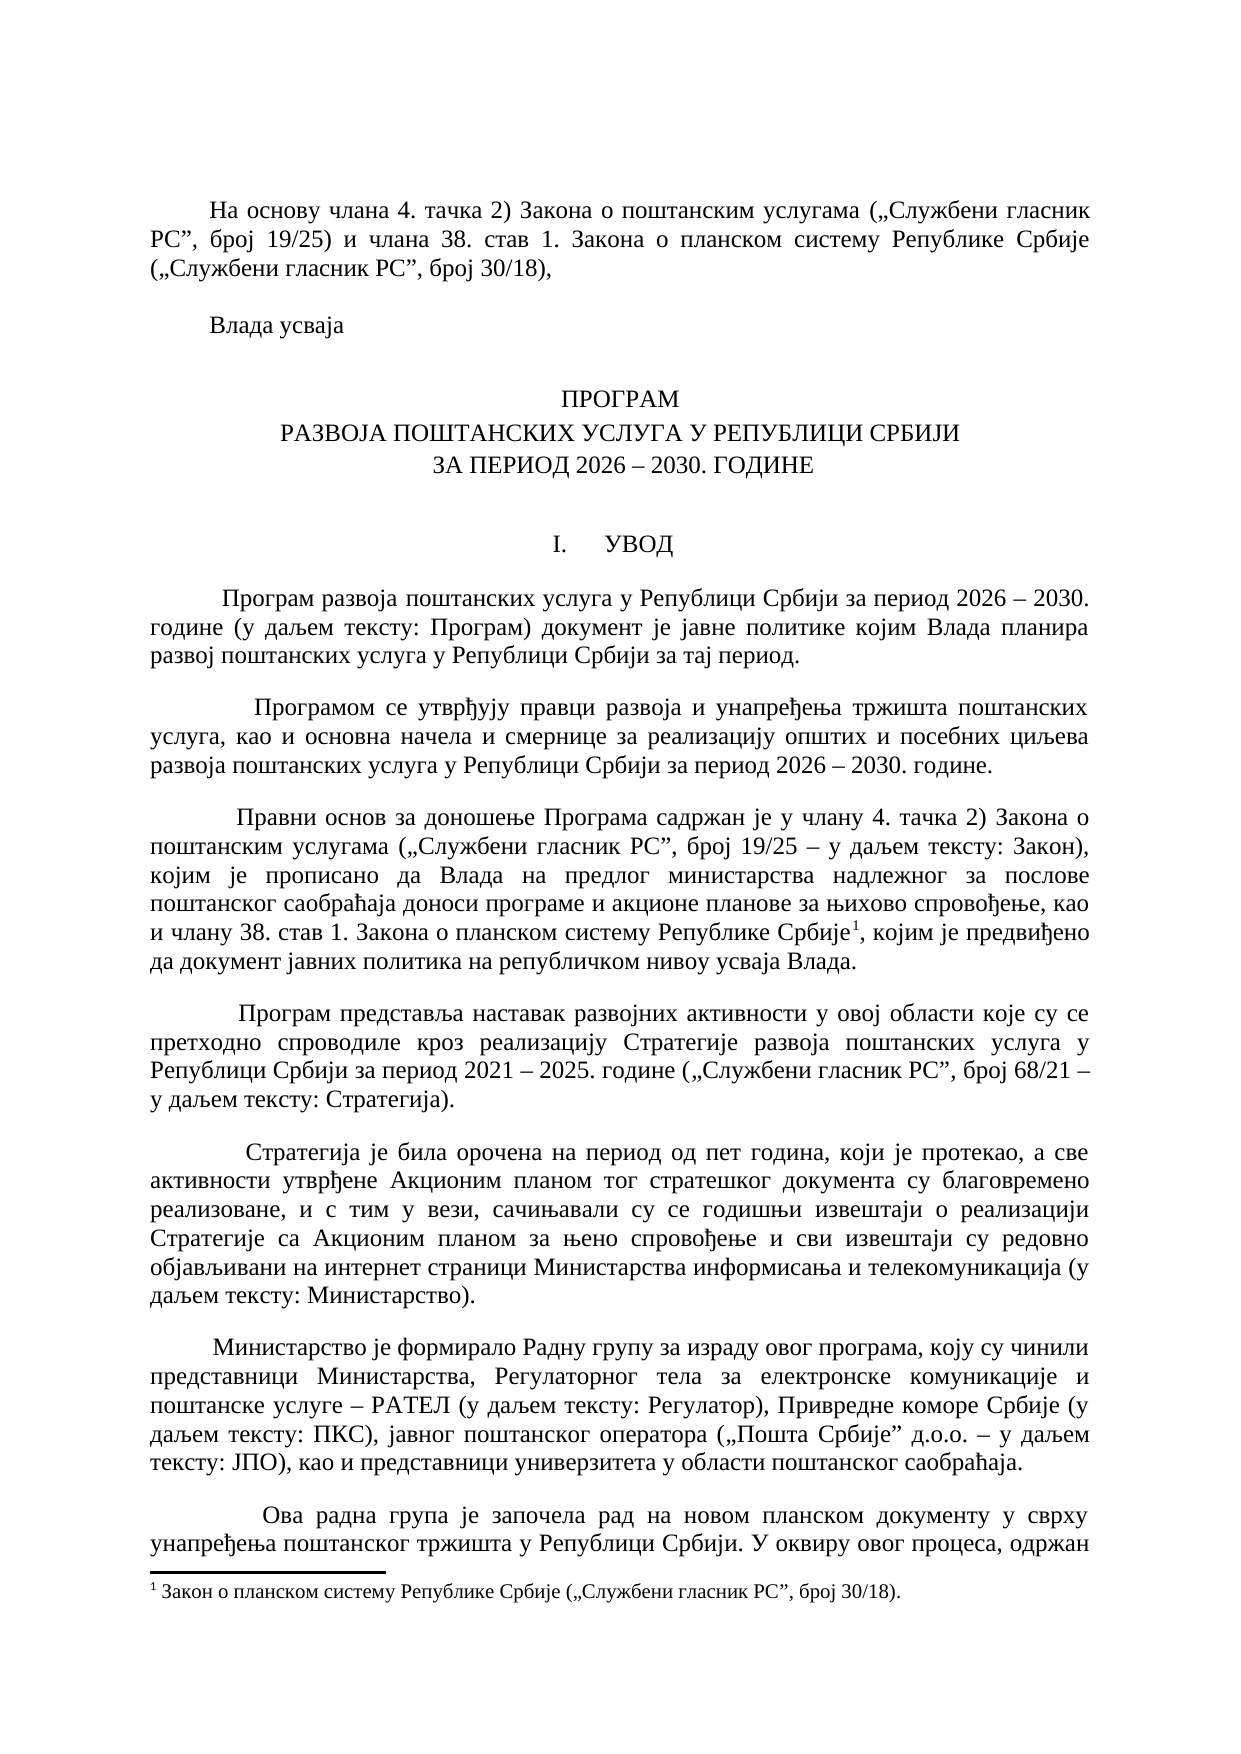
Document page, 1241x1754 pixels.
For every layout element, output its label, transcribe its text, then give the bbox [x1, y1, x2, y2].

text РАЗВОЈА ПОШТАНСКИХ УСЛУГА У РЕПУБЛИЦИ СРБИЈИ [150, 418, 1090, 446]
text Стратегија је била орочена на период од пет година, који је протекао, а све активности утврђене Акционим планом тог стратешког документа су благовремено реализоване, и с тим у вези, сачињавали су се годишњи извештаји о реализацији Стратегије са Акционим планом за њено спровођење и сви извештаји су редовно објављивани на интернет страници Министарства информисања и телекомуникација (у даљем тексту: Министарство). [150, 1137, 1090, 1309]
text ЗА ПЕРИОД 2026 – 2030. ГОДИНЕ [150, 451, 1090, 479]
text На основу члана 4. тачка 2) Закона о поштанским услугама („Службени гласник PC”, број 19/25) и члана 38. став 1. Закона о планском систему Републике Србије („Службени гласник PC”, број 30/18), [150, 195, 1090, 282]
subtitle УВОД [150, 529, 1090, 558]
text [150, 1500, 1090, 1557]
text Програм представља наставак развојних активности у овој области које су се претходно спроводиле кроз реализацију Стратегије развоја поштанских услуга у Републици Србији за период 2021 – 2025. године („Службени гласник РСˮ, број 68/21 – у даљем тексту: Стратегија). [150, 998, 1090, 1113]
text Правни основ за доношење Програма садржан је у члану 4. тачка 2) Закона о поштанским услугама („Службени гласник РС”, број 19/25 – у даљем тексту: Закон), којим је прописано да Влада на предлог министарства надлежног за послове поштанског саобраћаја доноси програме и акционе планове за њихово спровођење, као и члану 38. став 1. Закона о планском систему Републике Србије, којим је предвиђено да документ јавних политика на републичком нивоу усваја Влада. [150, 802, 1090, 975]
text Програм развоја поштанских услуга у Републици Србији за период 2026 – 2030. године (у даљем тексту: Програм) документ је јавне политике којим Влада планира развој поштанских услуга у Републици Србији за тај период. [150, 583, 1090, 669]
list ПРОГРАМ [150, 384, 1090, 413]
text Министарство је формирало Радну групу за израду овог програма, коју су чинили представници Министарства, Регулаторног тела за електронске комуникације и поштанске услуге – РАТЕЛ (у даљем тексту: Регулатор), Привредне коморе Србије (у даљем тексту: ПКС), јавног поштанског оператора („Пошта Србије” д.о.о. – у даљем тексту: ЈПО), као и представници универзитета у области поштанског саобраћаја. [150, 1332, 1090, 1476]
text Влада усваја [150, 310, 1090, 339]
text Програмом се утврђују правци развоја и унапређења тржишта поштанских услуга, као и основна начела и смернице за реализацију општих и посебних циљева развоја поштанских услуга у Републици Србији за период 2026 – 2030. године. [150, 692, 1090, 779]
